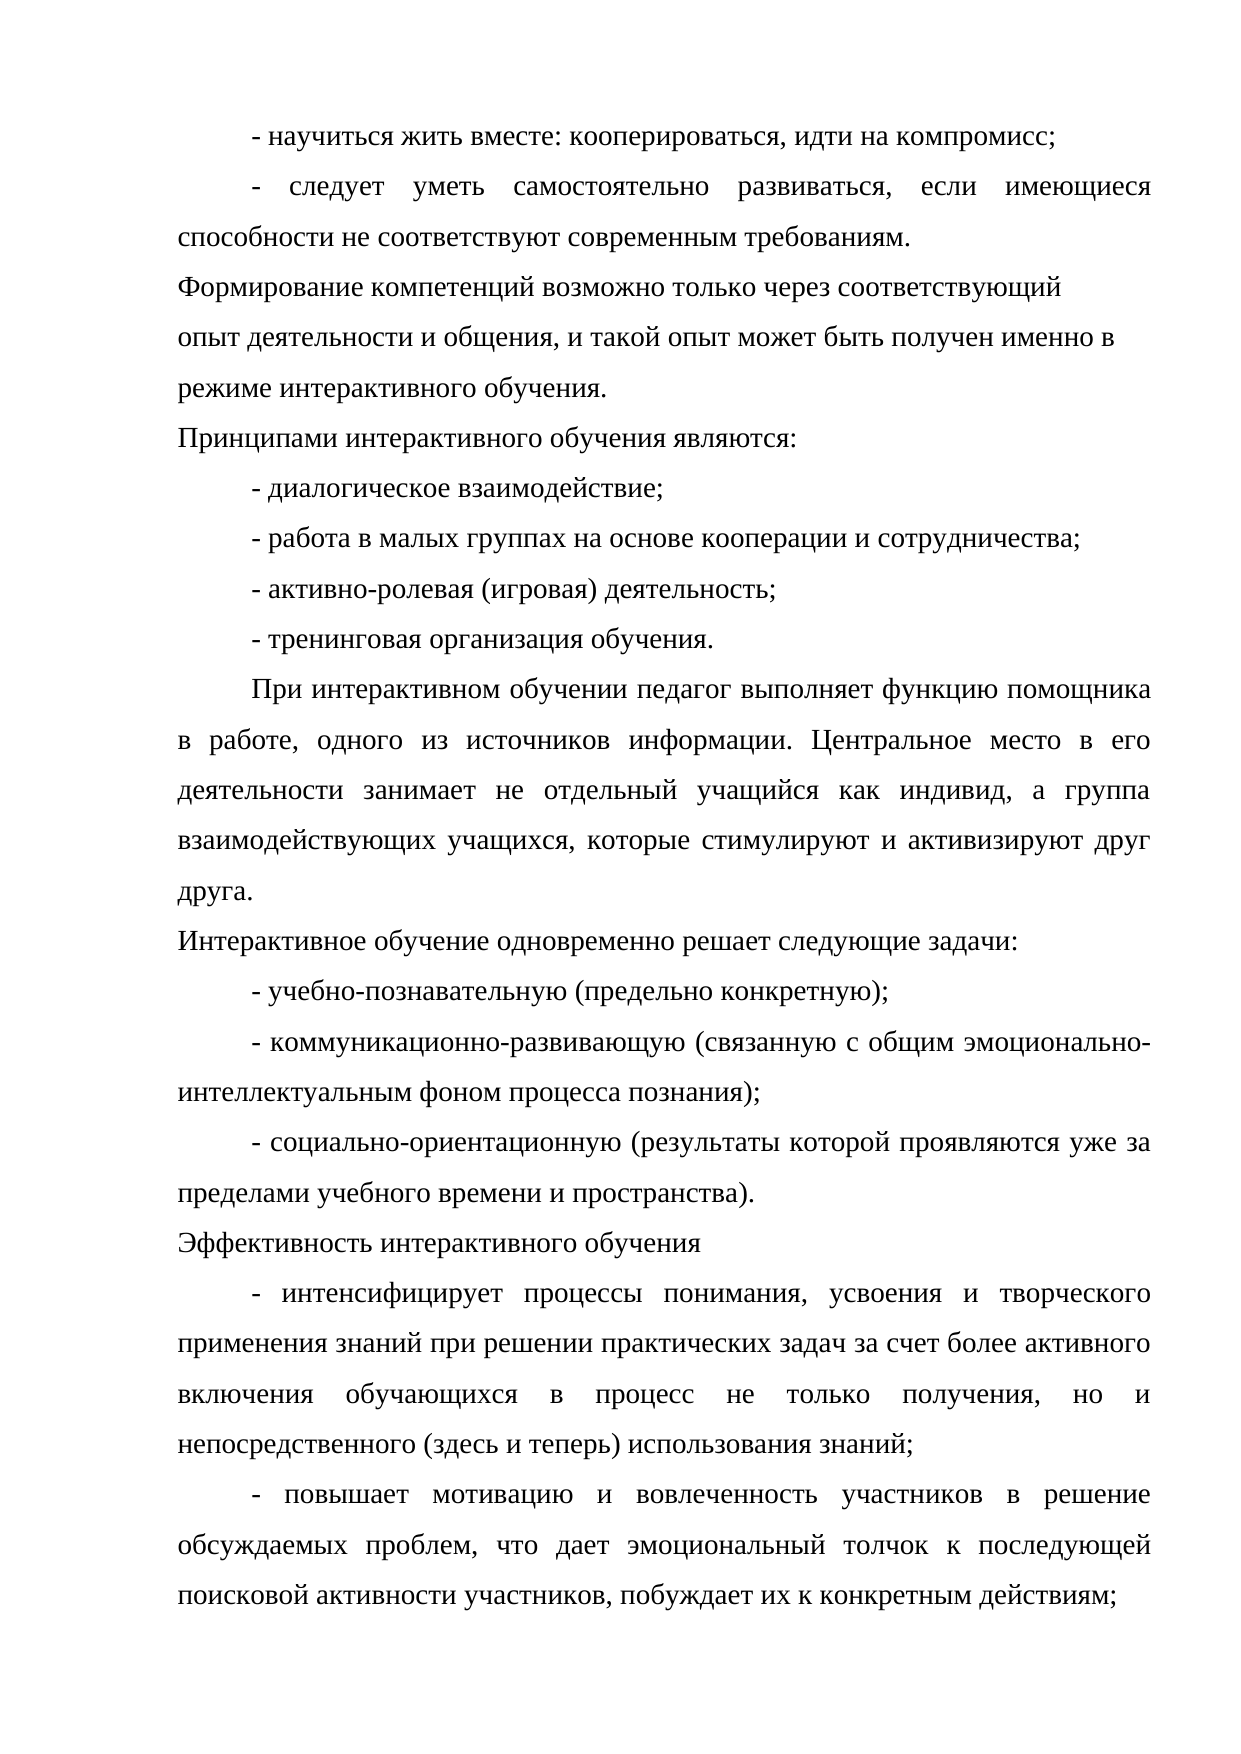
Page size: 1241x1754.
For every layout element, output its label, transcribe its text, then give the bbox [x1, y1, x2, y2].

text - следует уметь самостоятельно развиваться, если имеющиеся способности не соответствуют современным требованиям. [177, 168, 1152, 252]
text Формирование компетенций возможно только через соответствующий [177, 269, 1152, 303]
text - интенсифицирует процессы понимания, усвоения и творческого применения знаний при решении практических задач за счет более активного включения обучающихся в процесс не только получения, но и непосредственного (здесь и теперь) использования знаний; [177, 1275, 1152, 1460]
text - учебно-познавательную (предельно конкретную); [177, 973, 1152, 1007]
text Эффективность интерактивного обучения [177, 1225, 1152, 1258]
text Принципами интерактивного обучения являются: [177, 420, 1152, 453]
text - активно-ролевая (игровая) деятельность; [177, 571, 1152, 604]
text опыт деятельности и общения, и такой опыт может быть получен именно в [177, 319, 1152, 353]
text - повышает мотивацию и вовлеченность участников в решение обсуждаемых проблем, что дает эмоциональный толчок к последующей поисковой активности участников, побуждает их к конкретным действиям; [177, 1477, 1152, 1611]
text - работа в малых группах на основе кооперации и сотрудничества; [177, 521, 1152, 554]
text - коммуникационно-развивающую (связанную с общим эмоционально-интеллектуальным фоном процесса познания); [177, 1024, 1152, 1108]
text режиме интерактивного обучения. [177, 370, 1152, 403]
text - социально-ориентационную (результаты которой проявляются уже за пределами учебного времени и пространства). [177, 1124, 1152, 1208]
text При интерактивном обучении педагог выполняет функцию помощника в работе, одного из источников информации. Центральное место в его деятельности занимает не отдельный учащийся как индивид, а группа взаимодействующих учащихся, которые стимулируют и активизируют друг друга. [177, 672, 1152, 906]
text - тренинговая организация обучения. [177, 621, 1152, 655]
text - диалогическое взаимодействие; [177, 470, 1152, 504]
text Интерактивное обучение одновременно решает следующие задачи: [177, 923, 1152, 957]
text - научиться жить вместе: кооперироваться, идти на компромисс; [177, 118, 1152, 152]
